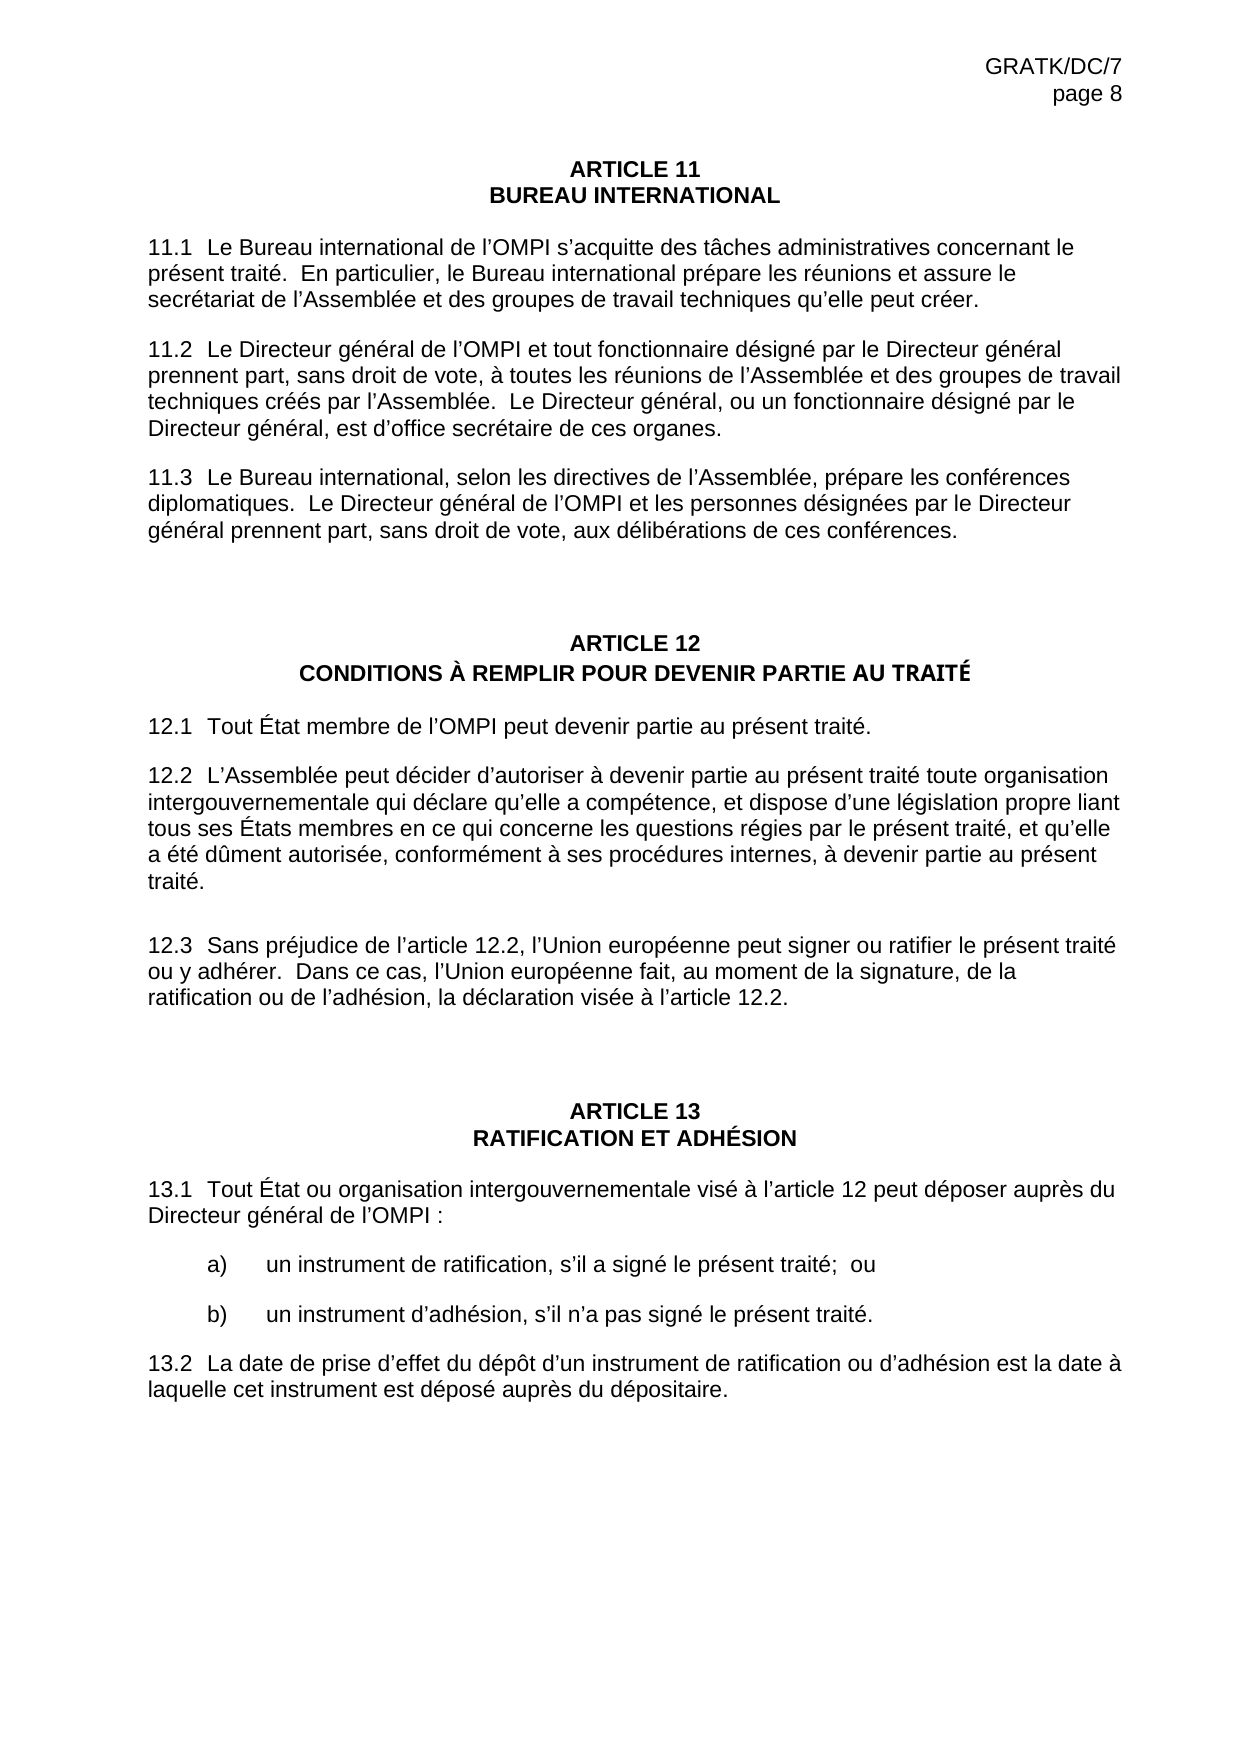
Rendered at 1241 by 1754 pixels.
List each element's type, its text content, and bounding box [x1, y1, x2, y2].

list un instrument de ratification, s’il a signé le présent traité; ou [207, 1251, 1122, 1278]
text ARTICLE 11 [148, 156, 1122, 182]
text 13.2 La date de prise d’effet du dépôt d’un instrument de ratification ou d’adhésion est la date à laquelle cet instrument est déposé auprès du dépositaire. [148, 1350, 1122, 1403]
list un instrument d’adhésion, s’il n’a pas signé le présent traité. [207, 1301, 1122, 1327]
text 12.1 Tout État membre de l’OMPI peut devenir partie au présent traité. [148, 713, 1122, 739]
text CONDITIONS À REMPLIR POUR DEVENIR PARTIE au traité [148, 657, 1122, 688]
text 13.1 Tout État ou organisation intergouvernementale visé à l’article 12 peut déposer auprès du Directeur général de l’OMPI : [148, 1176, 1122, 1228]
text 11.2 Le Directeur général de l’OMPI et tout fonctionnaire désigné par le Directeur général prennent part, sans droit de vote, à toutes les réunions de l’Assemblée et des groupes de travail techniques créés par l’Assemblée. Le Directeur général, ou un fonctionnaire désigné par le Directeur général, est d’office secrétaire de ces organes. [148, 336, 1122, 441]
text 11.3 Le Bureau international, selon les directives de l’Assemblée, prépare les conférences diplomatiques. Le Directeur général de l’OMPI et les personnes désignées par le Directeur général prennent part, sans droit de vote, aux délibérations de ces conférences. [148, 464, 1122, 543]
text ARTICLE 12 [148, 630, 1122, 657]
text BUREAU INTERNATIONAL [148, 182, 1122, 208]
text ARTICLE 13 [148, 1098, 1122, 1124]
text 12.2 L’Assemblée peut décider d’autoriser à devenir partie au présent traité toute organisation intergouvernementale qui déclare qu’elle a compétence, et dispose d’une législation propre liant tous ses États membres en ce qui concerne les questions régies par le présent traité, et qu’elle a été dûment autorisée, conformément à ses procédures internes, à devenir partie au présent traité. [148, 762, 1122, 894]
text 11.1 Le Bureau international de l’OMPI s’acquitte des tâches administratives concernant le présent traité. En particulier, le Bureau international prépare les réunions et assure le secrétariat de l’Assemblée et des groupes de travail techniques qu’elle peut créer. [148, 233, 1122, 313]
text 12.3 Sans préjudice de l’article 12.2, l’Union européenne peut signer ou ratifier le présent traité ou y adhérer. Dans ce cas, l’Union européenne fait, au moment de la signature, de la ratification ou de l’adhésion, la déclaration visée à l’article 12.2. [148, 932, 1122, 1011]
text RATIFICATION ET ADHÉSION [148, 1124, 1122, 1151]
